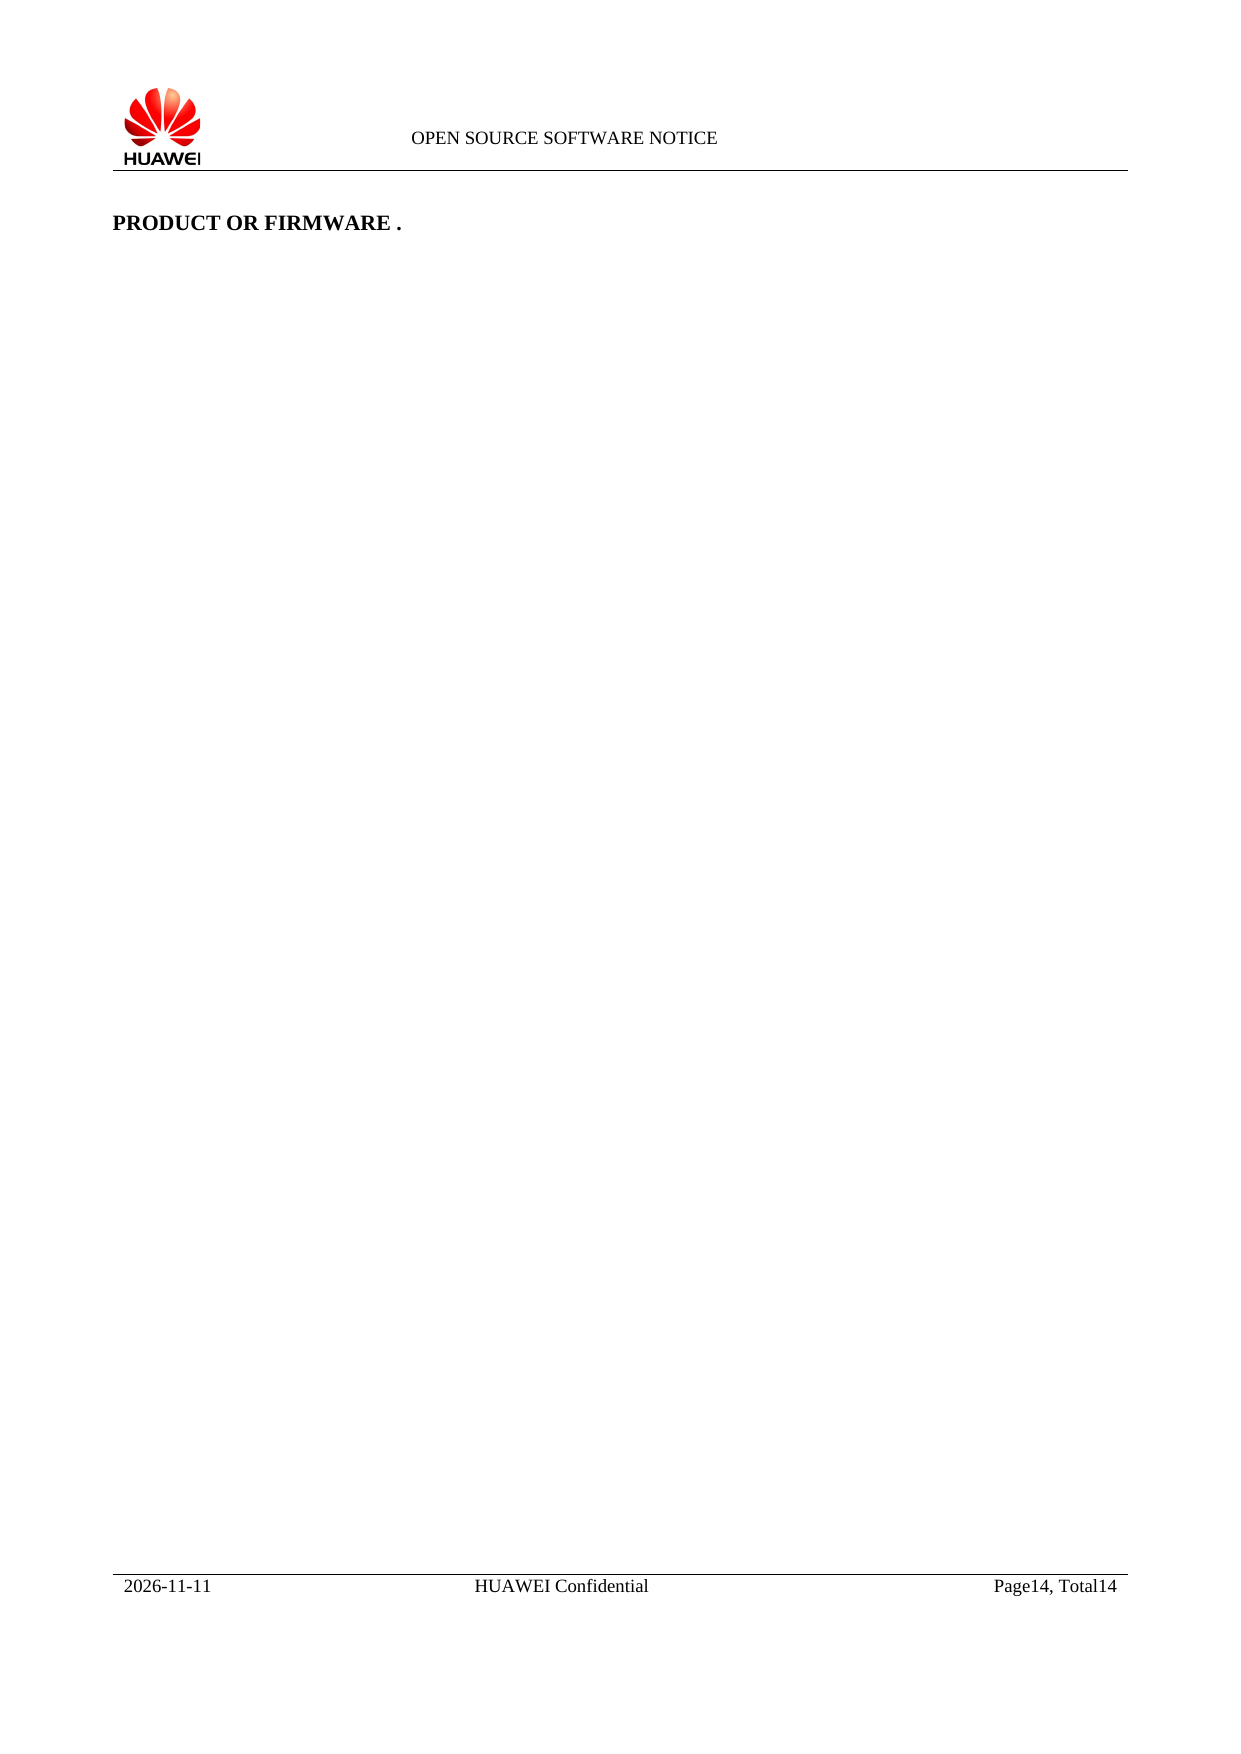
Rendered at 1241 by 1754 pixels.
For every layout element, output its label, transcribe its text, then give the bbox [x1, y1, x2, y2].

picture [124, 88, 201, 165]
text This offer is valid for three years from the moment we distributed the product or firmware . [112, 206, 1128, 239]
